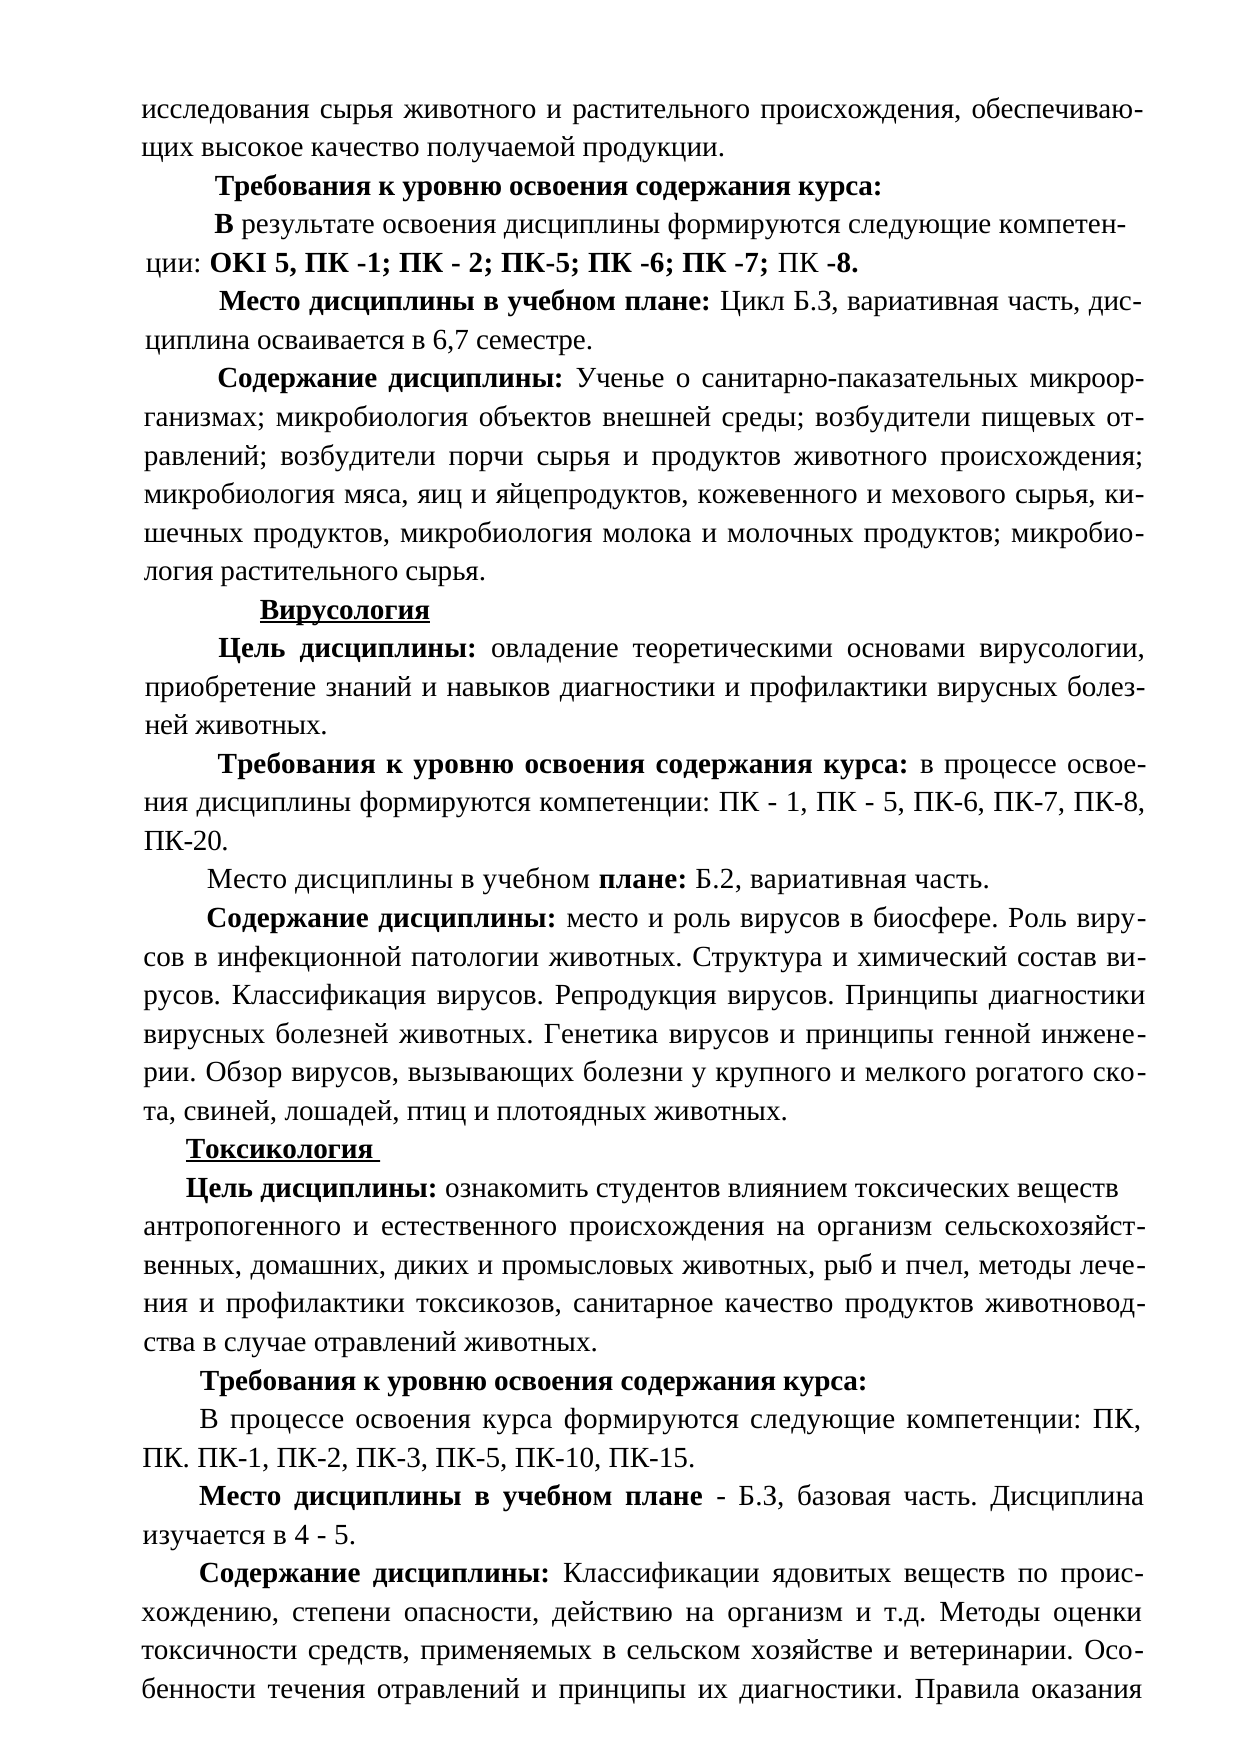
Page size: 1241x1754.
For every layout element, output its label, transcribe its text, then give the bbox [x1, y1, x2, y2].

text В результате освоения дисциплины формируются следующие компетен- [214, 206, 1146, 240]
text Цель дисциплины: овладение теоретическими основами вирусологии, приобретение знаний и навыков диагностики и профилактики вирусных болезней животных. [144, 630, 1145, 741]
text Токсикология [186, 1131, 1146, 1165]
text Место дисциплины в учебном плане: Цикл Б.З, вариативная часть, дисциплина осваивается в 6,7 семестре. [145, 283, 1142, 356]
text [141, 1555, 1144, 1704]
text Содержание дисциплины: место и роль вирусов в биосфере. Роль вирусов в инфекционной патологии животных. Структура и химический состав вирусов. Классификация вирусов. Репродукция вирусов. Принципы диагностики вирусных болезней животных. Генетика вирусов и принципы генной инженерии. Обзор вирусов, вызывающих болезни у крупного и мелкого рогатого скота, свиней, лошадей, птиц и плотоядных животных. [143, 900, 1146, 1126]
text Требования к уровню освоения содержания курса: [199, 1363, 1146, 1396]
text Место дисциплины в учебном плане - Б.З, базовая часть. Дисциплина изучается в 4 - 5. [142, 1478, 1145, 1550]
text В процессе освоения курса формируются следующие компетенции: ПК, ПК. ПК-1, ПК-2, ПК-3, ПК-5, ПК-10, ПК-15. [142, 1401, 1143, 1473]
text антропогенного и естественного происхождения на организм сельскохозяйственных, домашних, диких и промысловых животных, рыб и пчел, методы лечения и профилактики токсикозов, санитарное качество продуктов животноводства в случае отравлений животных. [143, 1208, 1146, 1358]
text Цель дисциплины: ознакомить студентов влиянием токсических веществ [186, 1170, 1146, 1203]
text Вирусология [259, 592, 1146, 625]
text Содержание дисциплины: Ученье о санитарно-паказательных микроорганизмах; микробиология объектов внешней среды; возбудители пищевых отравлений; возбудители порчи сырья и продуктов животного происхождения; микробиология мяса, яиц и яйцепродуктов, кожевенного и мехового сырья, кишечных продуктов, микробиология молока и молочных продуктов; микробиология растительного сырья. [143, 361, 1144, 587]
text ции: OKI 5, ПК -1; ПК - 2; ПК-5; ПК -6; ПК -7; ПК -8. [146, 245, 1146, 278]
text Место дисциплины в учебном плане: Б.2, вариативная часть. [207, 862, 1146, 895]
text Требования к уровню освоения содержания курса: в процессе освоения дисциплины формируются компетенции: ПК - 1, ПК - 5, ПК-6, ПК-7, ПК-8, ПК-20. [143, 746, 1146, 857]
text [141, 91, 1143, 163]
text Требования к уровню освоения содержания курса: [214, 168, 1146, 201]
